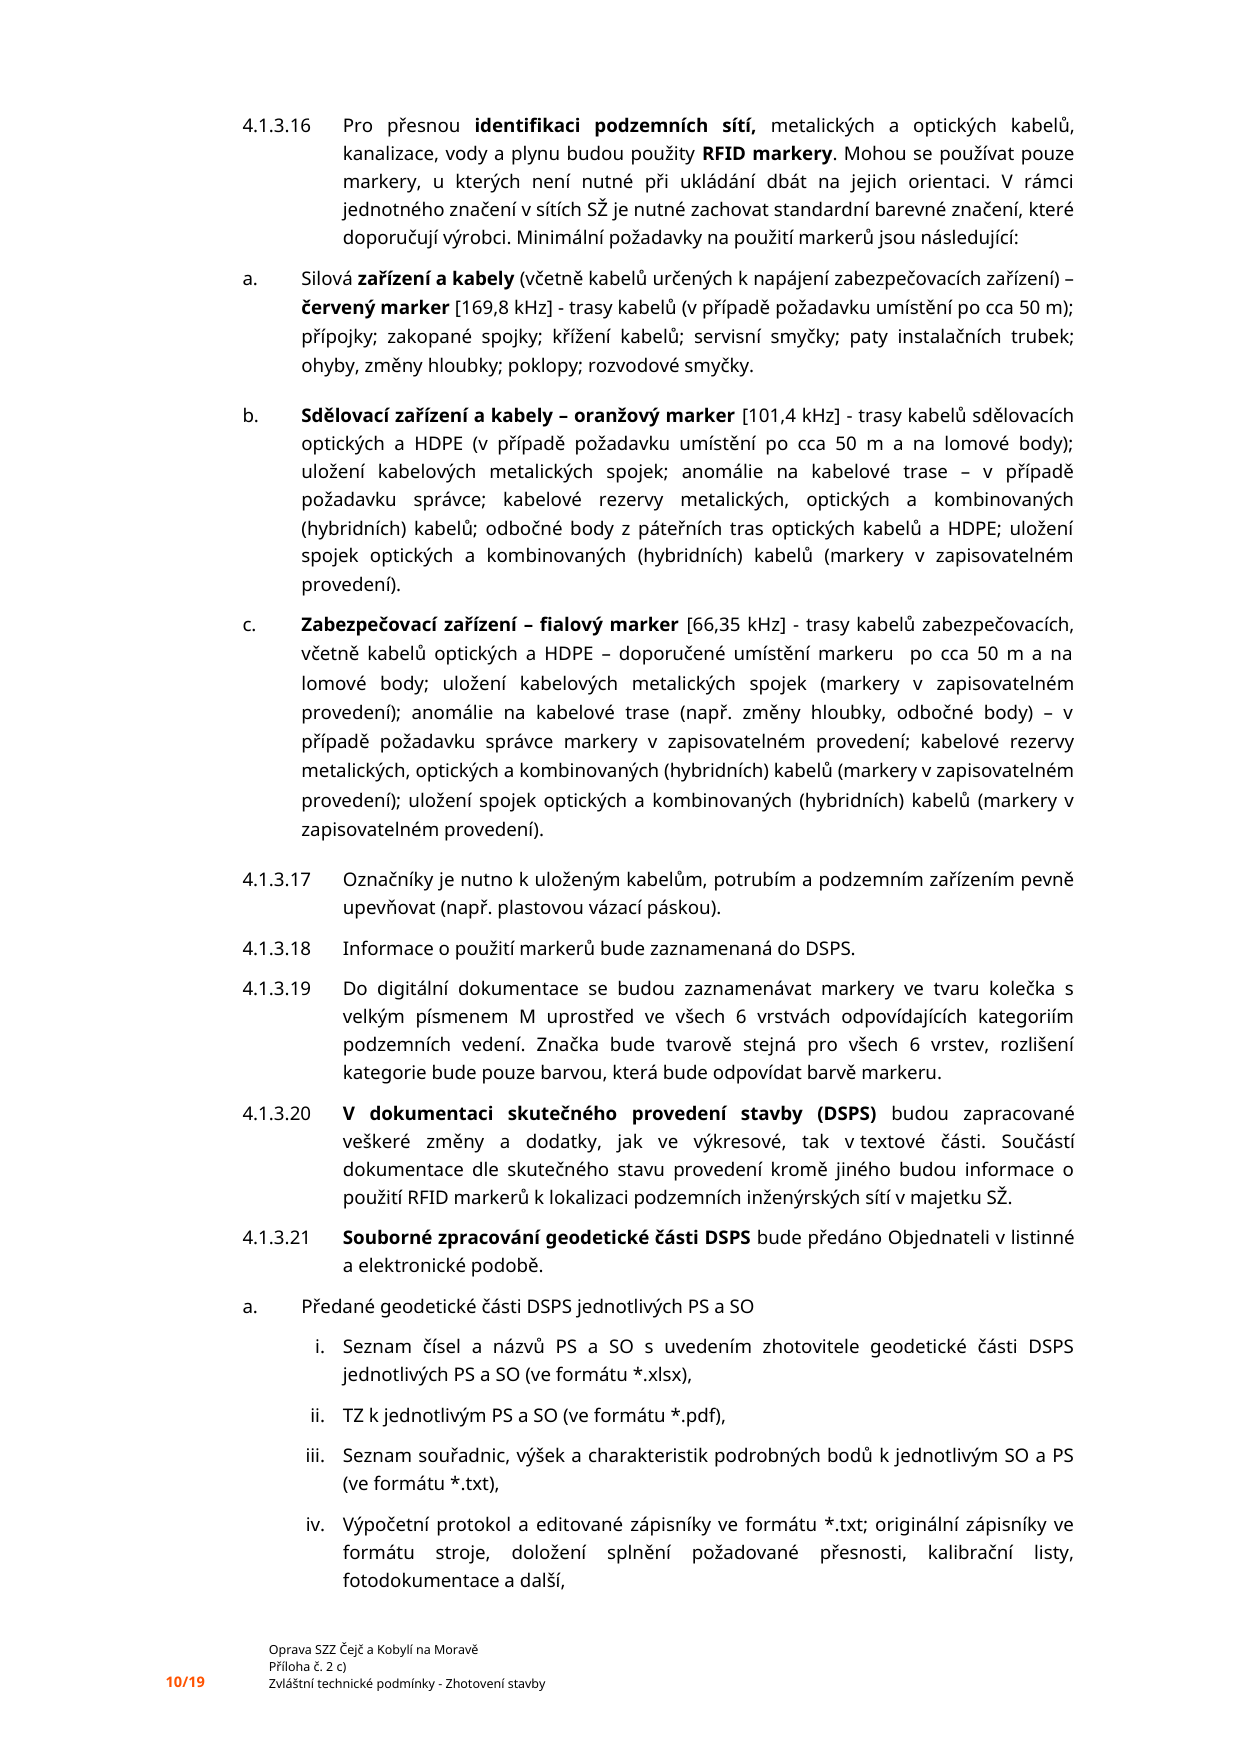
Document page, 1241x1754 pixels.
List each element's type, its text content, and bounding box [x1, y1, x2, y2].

list Seznam souřadnic, výšek a charakteristik podrobných bodů k jednotlivým SO a PS (ve formátu *.txt), [325, 1443, 1075, 1496]
text Do digitální dokumentace se budou zaznamenávat markery ve tvaru kolečka s velkým písmenem M uprostřed ve všech 6 vrstvách odpovídajících kategoriím podzemních vedení. Značka bude tvarově stejná pro všech 6 vrstev, rozlišení kategorie bude pouze barvou, která bude odpovídat barvě markeru. [242, 975, 1075, 1085]
list TZ k jednotlivým PS a SO (ve formátu *.pdf), [325, 1402, 1075, 1428]
list Zabezpečovací zařízení – fialový marker [66,35 kHz] - trasy kabelů zabezpečovacích, včetně kabelů optických a HDPE – doporučené umístění markeru po cca 50 m a na lomové body; uložení kabelových metalických spojek (markery v zapisovatelném provedení); anomálie na kabelové trase (např. změny hloubky, odbočné body) – v případě požadavku správce markery v zapisovatelném provedení; kabelové rezervy metalických, optických a kombinovaných (hybridních) kabelů (markery v zapisovatelném provedení); uložení spojek optických a kombinovaných (hybridních) kabelů (markery v zapisovatelném provedení). [242, 611, 1075, 842]
list Sdělovací zařízení a kabely – oranžový marker [101,4 kHz] - trasy kabelů sdělovacích optických a HDPE (v případě požadavku umístění po cca 50 m a na lomové body); uložení kabelových metalických spojek; anomálie na kabelové trase – v případě požadavku správce; kabelové rezervy metalických, optických a kombinovaných (hybridních) kabelů; odbočné body z páteřních tras optických kabelů a HDPE; uložení spojek optických a kombinovaných (hybridních) kabelů (markery v zapisovatelném provedení). [242, 403, 1075, 596]
list Silová zařízení a kabely (včetně kabelů určených k napájení zabezpečovacích zařízení) – červený marker [169,8 kHz] - trasy kabelů (v případě požadavku umístění po cca 50 m); přípojky; zakopané spojky; křížení kabelů; servisní smyčky; paty instalačních trubek; ohyby, změny hloubky; poklopy; rozvodové smyčky. [242, 265, 1075, 378]
text V dokumentaci skutečného provedení stavby (DSPS) budou zapracované veškeré změny a dodatky, jak ve výkresové, tak v textové části. Součástí dokumentace dle skutečného stavu provedení kromě jiného budou informace o použití RFID markerů k lokalizaci podzemních inženýrských sítí v majetku SŽ. [242, 1100, 1075, 1209]
text Souborné zpracování geodetické části DSPS bude předáno Objednateli v listinné a elektronické podobě. [242, 1224, 1075, 1278]
list Seznam čísel a názvů PS a SO s uvedením zhotovitele geodetické části DSPS jednotlivých PS a SO (ve formátu *.xlsx), [325, 1334, 1075, 1387]
text Pro přesnou identifikaci podzemních sítí, metalických a optických kabelů, kanalizace, vody a plynu budou použity RFID markery. Mohou se používat pouze markery, u kterých není nutné při ukládání dbát na jejich orientaci. V rámci jednotného značení v sítích SŽ je nutné zachovat standardní barevné značení, které doporučují výrobci. Minimální požadavky na použití markerů jsou následující: [242, 112, 1075, 250]
text Označníky je nutno k uloženým kabelům, potrubím a podzemním zařízením pevně upevňovat (např. plastovou vázací páskou). [242, 866, 1075, 920]
list Výpočetní protokol a editované zápisníky ve formátu *.txt; originální zápisníky ve formátu stroje, doložení splnění požadované přesnosti, kalibrační listy, fotodokumentace a další, [325, 1511, 1075, 1593]
text Informace o použití markerů bude zaznamenaná do DSPS. [242, 935, 1075, 960]
list Předané geodetické části DSPS jednotlivých PS a SO [242, 1293, 1075, 1319]
